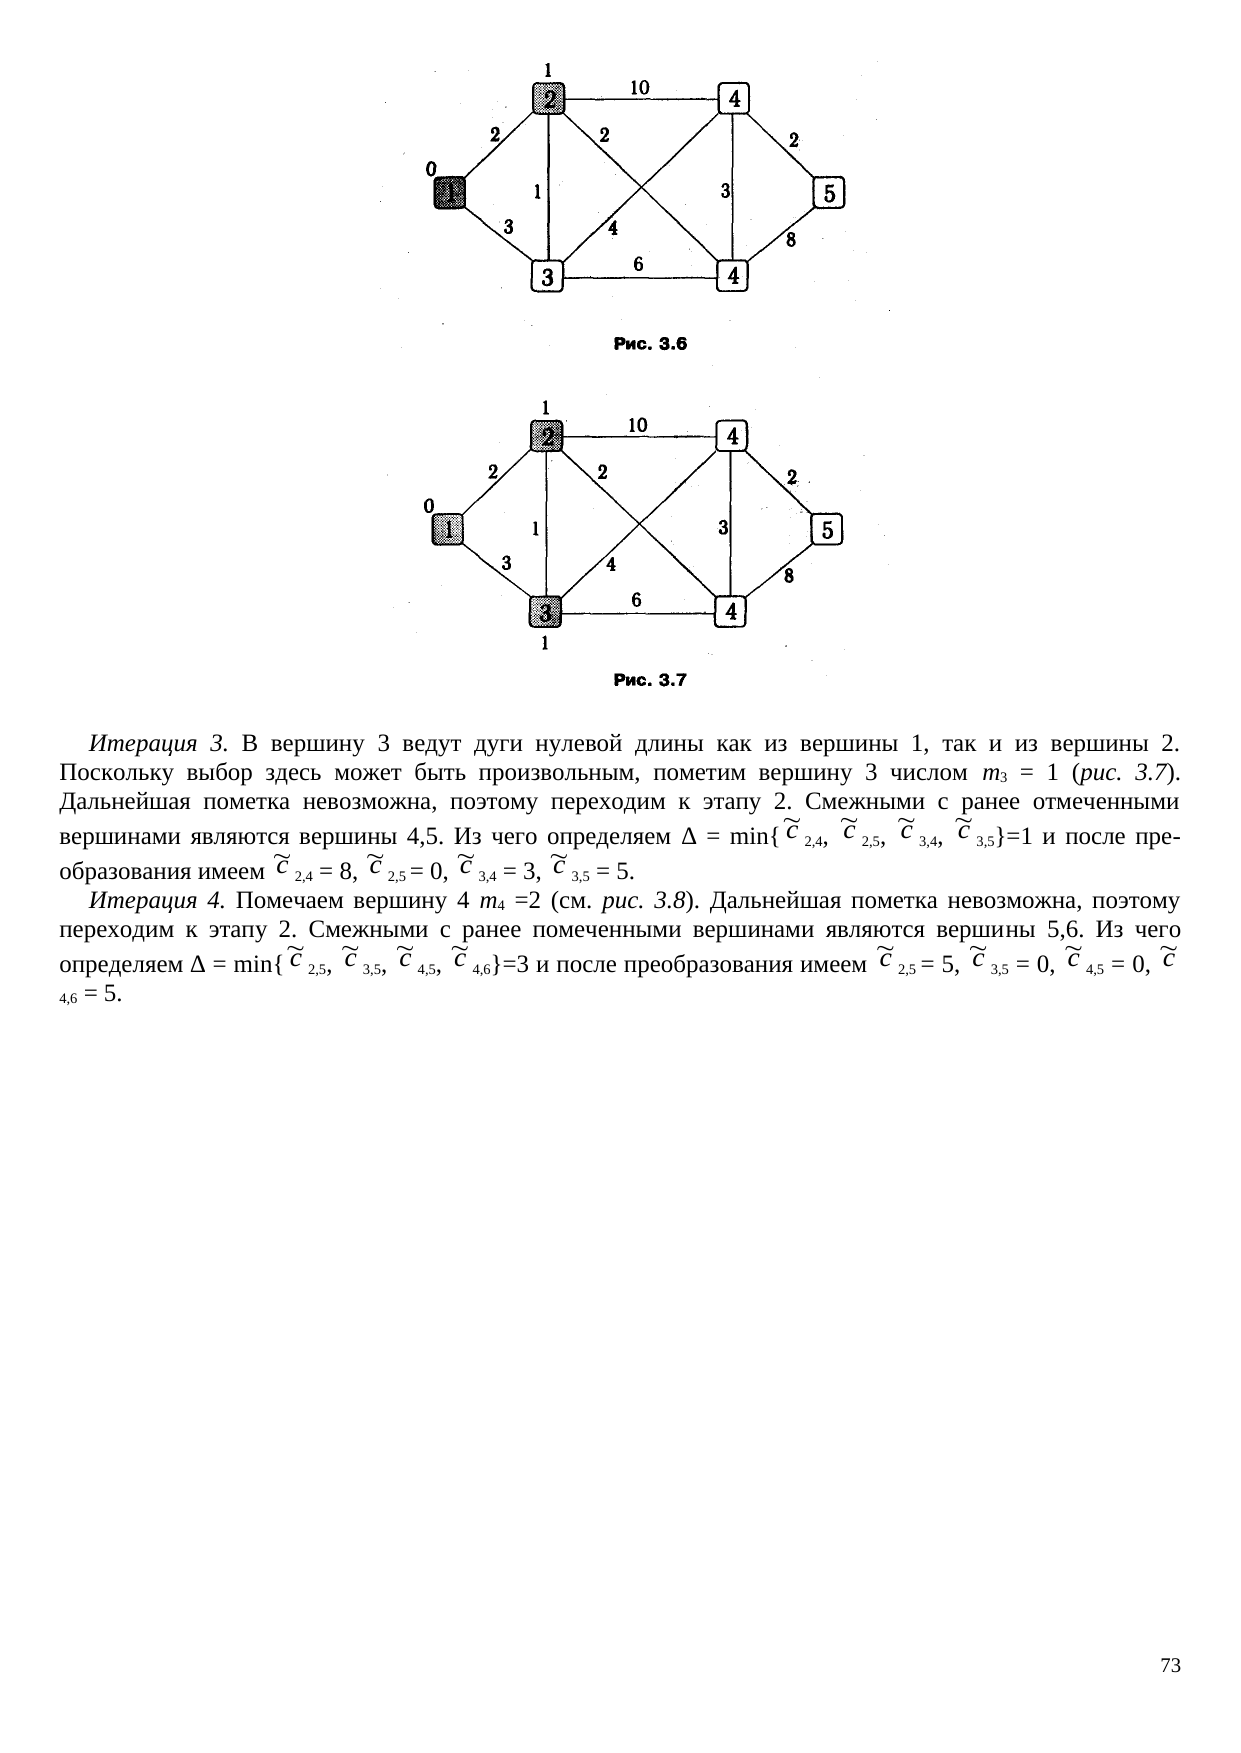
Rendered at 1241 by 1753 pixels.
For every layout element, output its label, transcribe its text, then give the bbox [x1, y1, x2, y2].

text Итерация 4. Помечаем вершину 4 m4 =2 (см. рис. 3.8). Дальнейшая пометка невозможна, поэтому переходим к этапу 2. Смежными с ранее помеченными вершинами являются вершины 5,6. Из чего определяем ∆ = min{2,5, 3,5, 4,5, 4,6}=3 и после преобразования имеем 2,5 = 5, 3,5 = 0, 4,5 = 0, 4,6 = 5. [59, 885, 1181, 1006]
picture [377, 58, 892, 700]
text Итерация 3. В вершину 3 ведут дуги нулевой длины как из вершины 1, так и из вершины 2. Поскольку выбор здесь может быть произвольным, пометим вершину 3 числом m3 = 1 (рис. 3.7). Дальнейшая пометка невозможна, поэтому переходим к этапу 2. Смежными с ранее отмеченными вершинами являются вершины 4,5. Из чего определяем ∆ = min{2,4, 2,5, 3,4, 3,5}=1 и после преобразования имеем 2,4 = 8, 2,5 = 0, 3,4 = 3, 3,5 = 5. [59, 728, 1181, 885]
